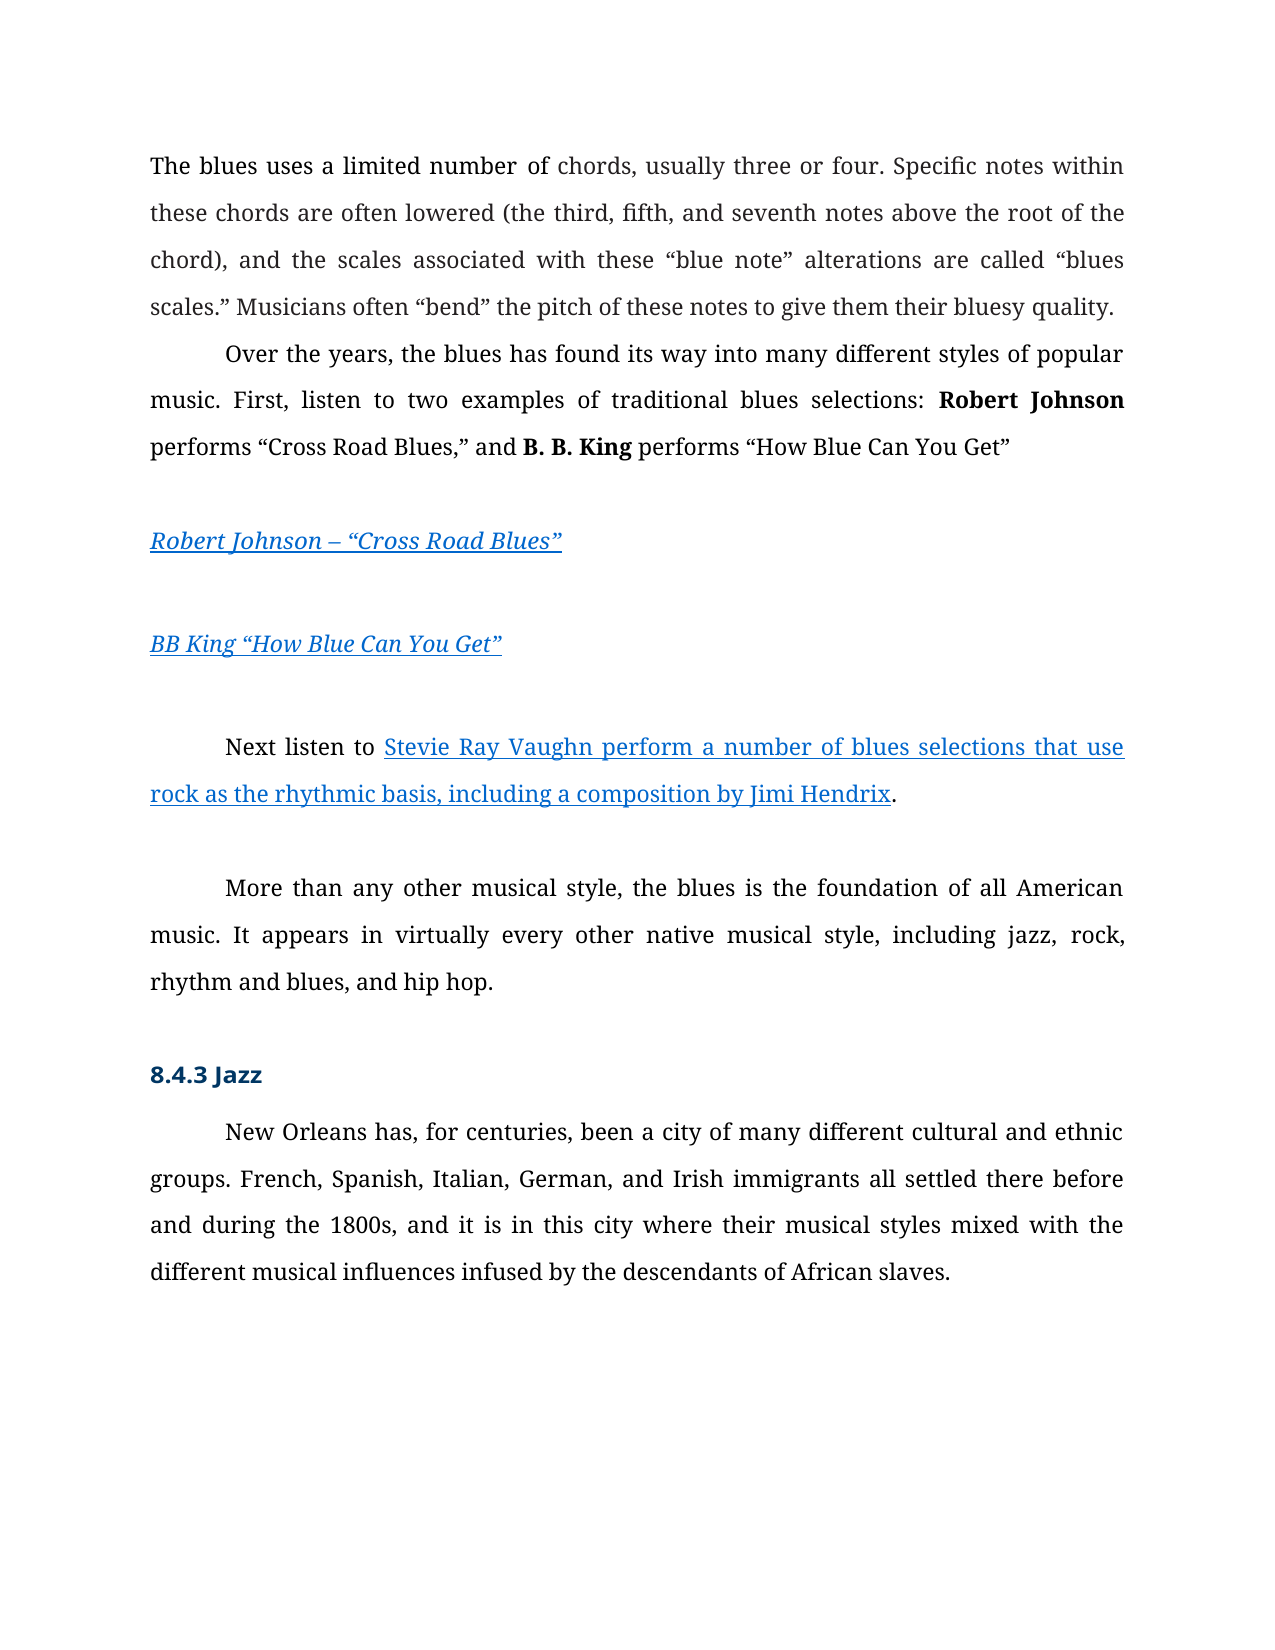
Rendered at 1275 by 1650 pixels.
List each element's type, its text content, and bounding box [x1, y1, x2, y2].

text Over the years, the blues has found its way into many different styles of popular music. First, listen to two examples of traditional blues selections: Robert Johnson performs “Cross Road Blues,” and B. B. King performs “How Blue Can You Get” [150, 337, 1125, 462]
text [150, 150, 1125, 322]
text New Orleans has, for centuries, been a city of many different cultural and ethnic groups. French, Spanish, Italian, German, and Irish immigrants all settled there before and during the 1800s, and it is in this city where their musical styles mixed with the different musical influences infused by the descendants of African slaves. [150, 1116, 1125, 1287]
subtitle 8.4.3 Jazz [150, 1059, 1125, 1091]
subtitle BB King “How Blue Can You Get” [150, 628, 1125, 659]
subtitle Robert Johnson – “Cross Road Blues” [150, 525, 1125, 556]
text More than any other musical style, the blues is the foundation of all American music. It appears in virtually every other native musical style, including jazz, rock, rhythm and blues, and hip hop. [150, 872, 1125, 997]
text Next listen to Stevie Ray Vaughn perform a number of blues selections that use rock as the rhythmic basis, including a composition by Jimi Hendrix. [150, 731, 1125, 809]
